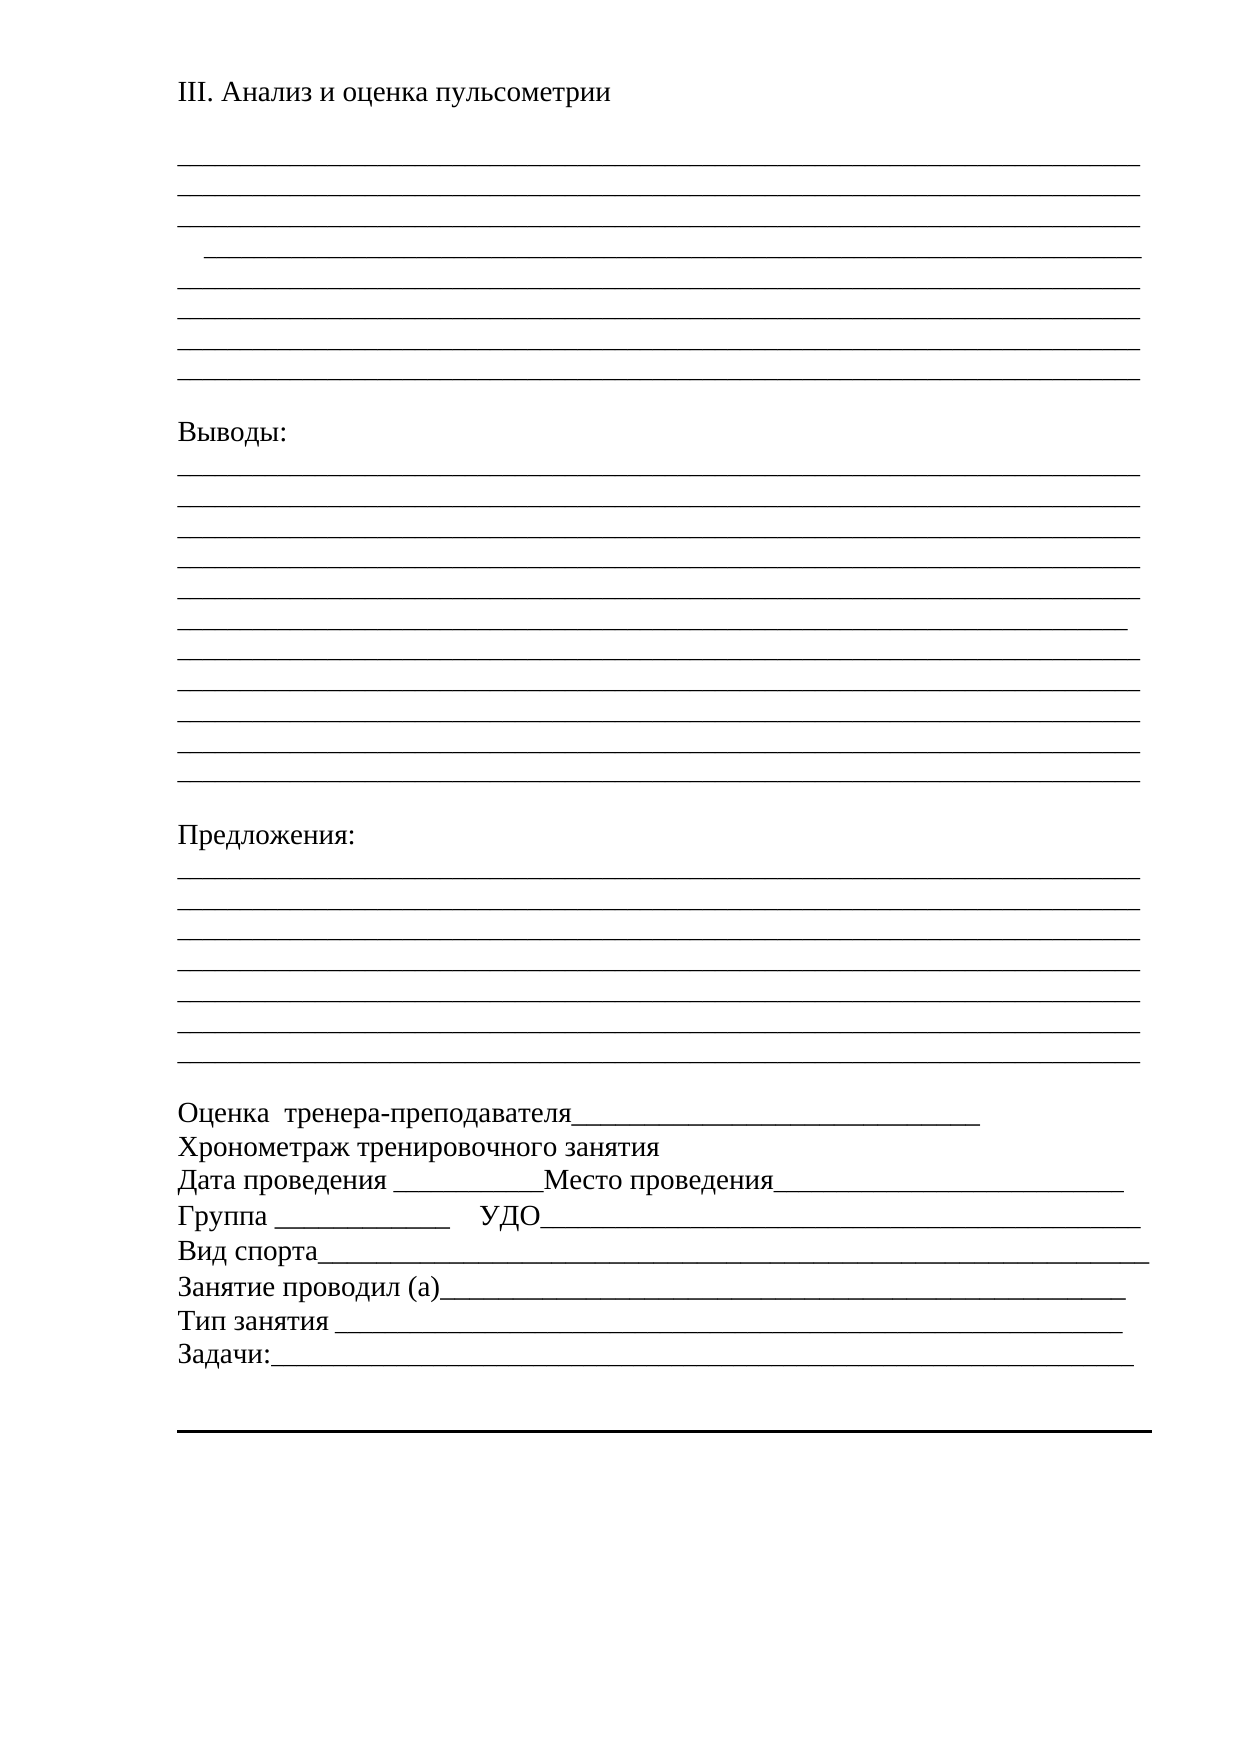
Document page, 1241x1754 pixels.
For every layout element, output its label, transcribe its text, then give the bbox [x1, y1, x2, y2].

text __________________________________________________________________________________________________________________________________________________________ [177, 727, 1152, 785]
text _____________________________________________________________________________ [177, 945, 1152, 974]
text Группа ____________ УДО________________________________________________ [177, 1198, 1152, 1231]
text _____________________________________________________________________________ [177, 573, 1152, 602]
text Тип занятия _______________________________________________________________ Задачи:_____________________________________________________________________ [177, 1303, 1152, 1370]
text _____________________________________________________________________________ [177, 140, 1152, 168]
text Вид спорта_________________________________________________________ [177, 1233, 1152, 1267]
text _____________________________________________________________________________ [177, 293, 1152, 322]
text ___________________________________________________________________________ [148, 232, 1152, 261]
text Выводы: [177, 414, 1152, 448]
text ____________________________________________________________________________ [177, 604, 1152, 633]
text _____________________________________________________________________________ [177, 696, 1152, 725]
text _____________________________________________________________________________ [177, 884, 1152, 912]
text Дата проведения ____________Место проведения____________________________ [177, 1162, 1152, 1196]
text _____________________________________________________________________________ [177, 263, 1152, 291]
text Хронометраж тренировочного занятия [177, 1129, 1152, 1162]
text Предложения: [177, 817, 1152, 851]
text _____________________________________________________________________________ [177, 665, 1152, 694]
text _____________________________________________________________________________ [177, 201, 1152, 230]
text _____________________________________________________________________________ [177, 481, 1152, 510]
text _____________________________________________________________________________ [177, 1007, 1152, 1035]
text _____________________________________________________________________________ [177, 1037, 1152, 1066]
text _____________________________________________________________________________ [177, 634, 1152, 663]
text _____________________________________________________________________________ [177, 542, 1152, 571]
text __________________________________________________________________________________________________________________________________________________________ [177, 324, 1152, 382]
text _____________________________________________________________________________ [177, 853, 1152, 882]
text _____________________________________________________________________________ [177, 976, 1152, 1004]
text _____________________________________________________________________________ [177, 170, 1152, 199]
text _____________________________________________________________________________ [177, 450, 1152, 479]
text _____________________________________________________________________________ [177, 512, 1152, 540]
text Занятие проводил (а)_______________________________________________ [177, 1269, 1152, 1303]
text III. Анализ и оценка пульсометрии [177, 74, 1152, 107]
text Оценка тренера-преподавателя____________________________ [177, 1095, 1152, 1128]
text _____________________________________________________________________________ [177, 914, 1152, 943]
